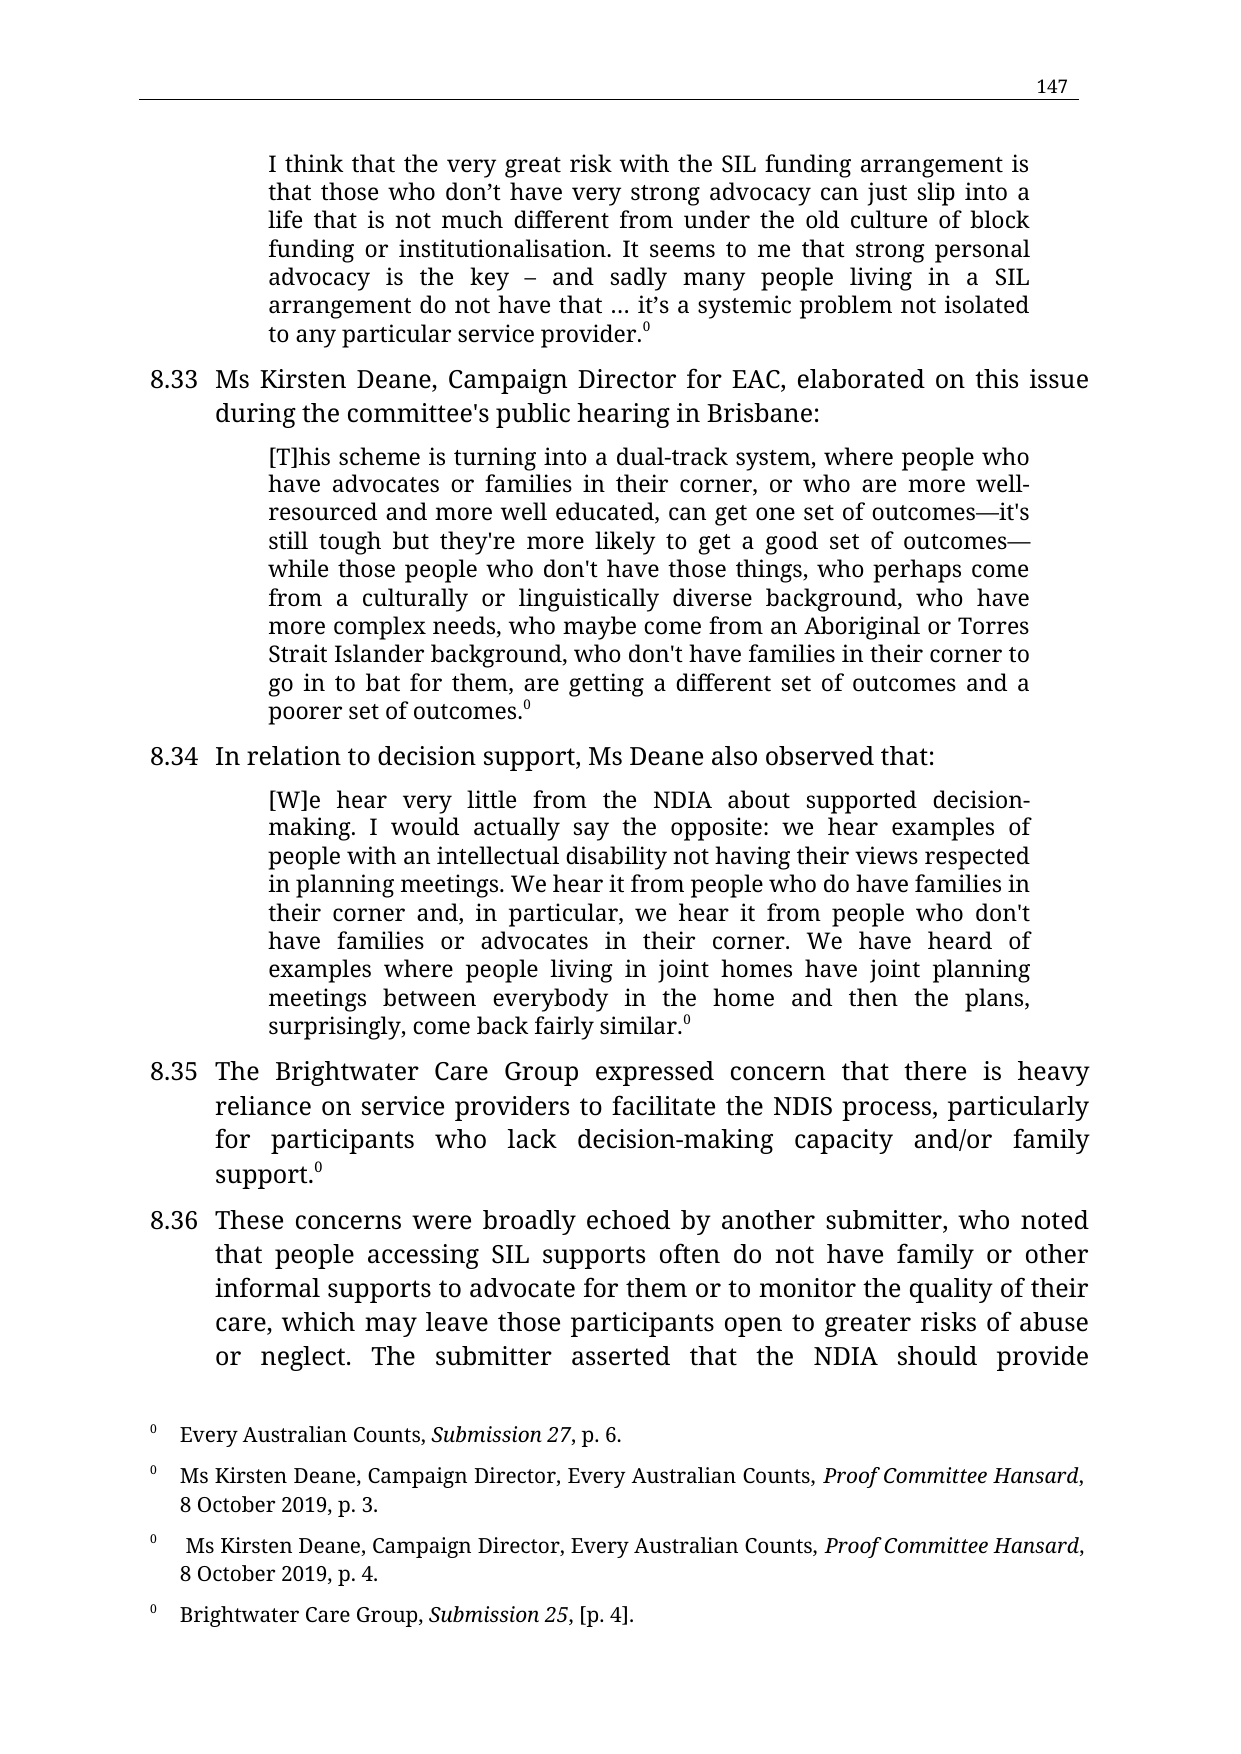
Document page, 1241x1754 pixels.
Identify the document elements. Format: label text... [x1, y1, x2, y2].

text 8.34 In relation to decision support, Ms Deane also observed that: [150, 739, 1090, 773]
text I think that the very great risk with the SIL funding arrangement is that those who don’t have very strong advocacy can just slip into a life that is not much different from under the old culture of block funding or institutionalisation. It seems to me that strong personal advocacy is the key – and sadly many people living in a SIL arrangement do not have that … it’s a systemic problem not isolated to any particular service provider. [268, 150, 1031, 349]
text [T]his scheme is turning into a dual-track system, where people who have advocates or families in their corner, or who are more well-resourced and more well educated, can get one set of outcomes—it's still tough but they're more likely to get a good set of outcomes—while those people who don't have those things, who perhaps come from a culturally or linguistically diverse background, who have more complex needs, who maybe come from an Aboriginal or Torres Strait Islander background, who don't have families in their corner to go in to bat for them, are getting a different set of outcomes and a poorer set of outcomes. [268, 442, 1031, 727]
text 8.33 Ms Kirsten Deane, Campaign Director for EAC, elaborated on this issue during the committee's public hearing in Brisbane: [150, 362, 1090, 430]
text 8.35 The Brightwater Care Group expressed concern that there is heavy reliance on service providers to facilitate the NDIS process, particularly for participants who lack decision-making capacity and/or family support. [150, 1054, 1090, 1190]
text [W]e hear very little from the NDIA about supported decision-making. I would actually say the opposite: we hear examples of people with an intellectual disability not having their views respected in planning meetings. We hear it from people who do have families in their corner and, in particular, we hear it from people who don't have families or advocates in their corner. We have heard of examples where people living in joint homes have joint planning meetings between everybody in the home and then the plans, surprisingly, come back fairly similar. [268, 786, 1031, 1042]
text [150, 1203, 1090, 1373]
